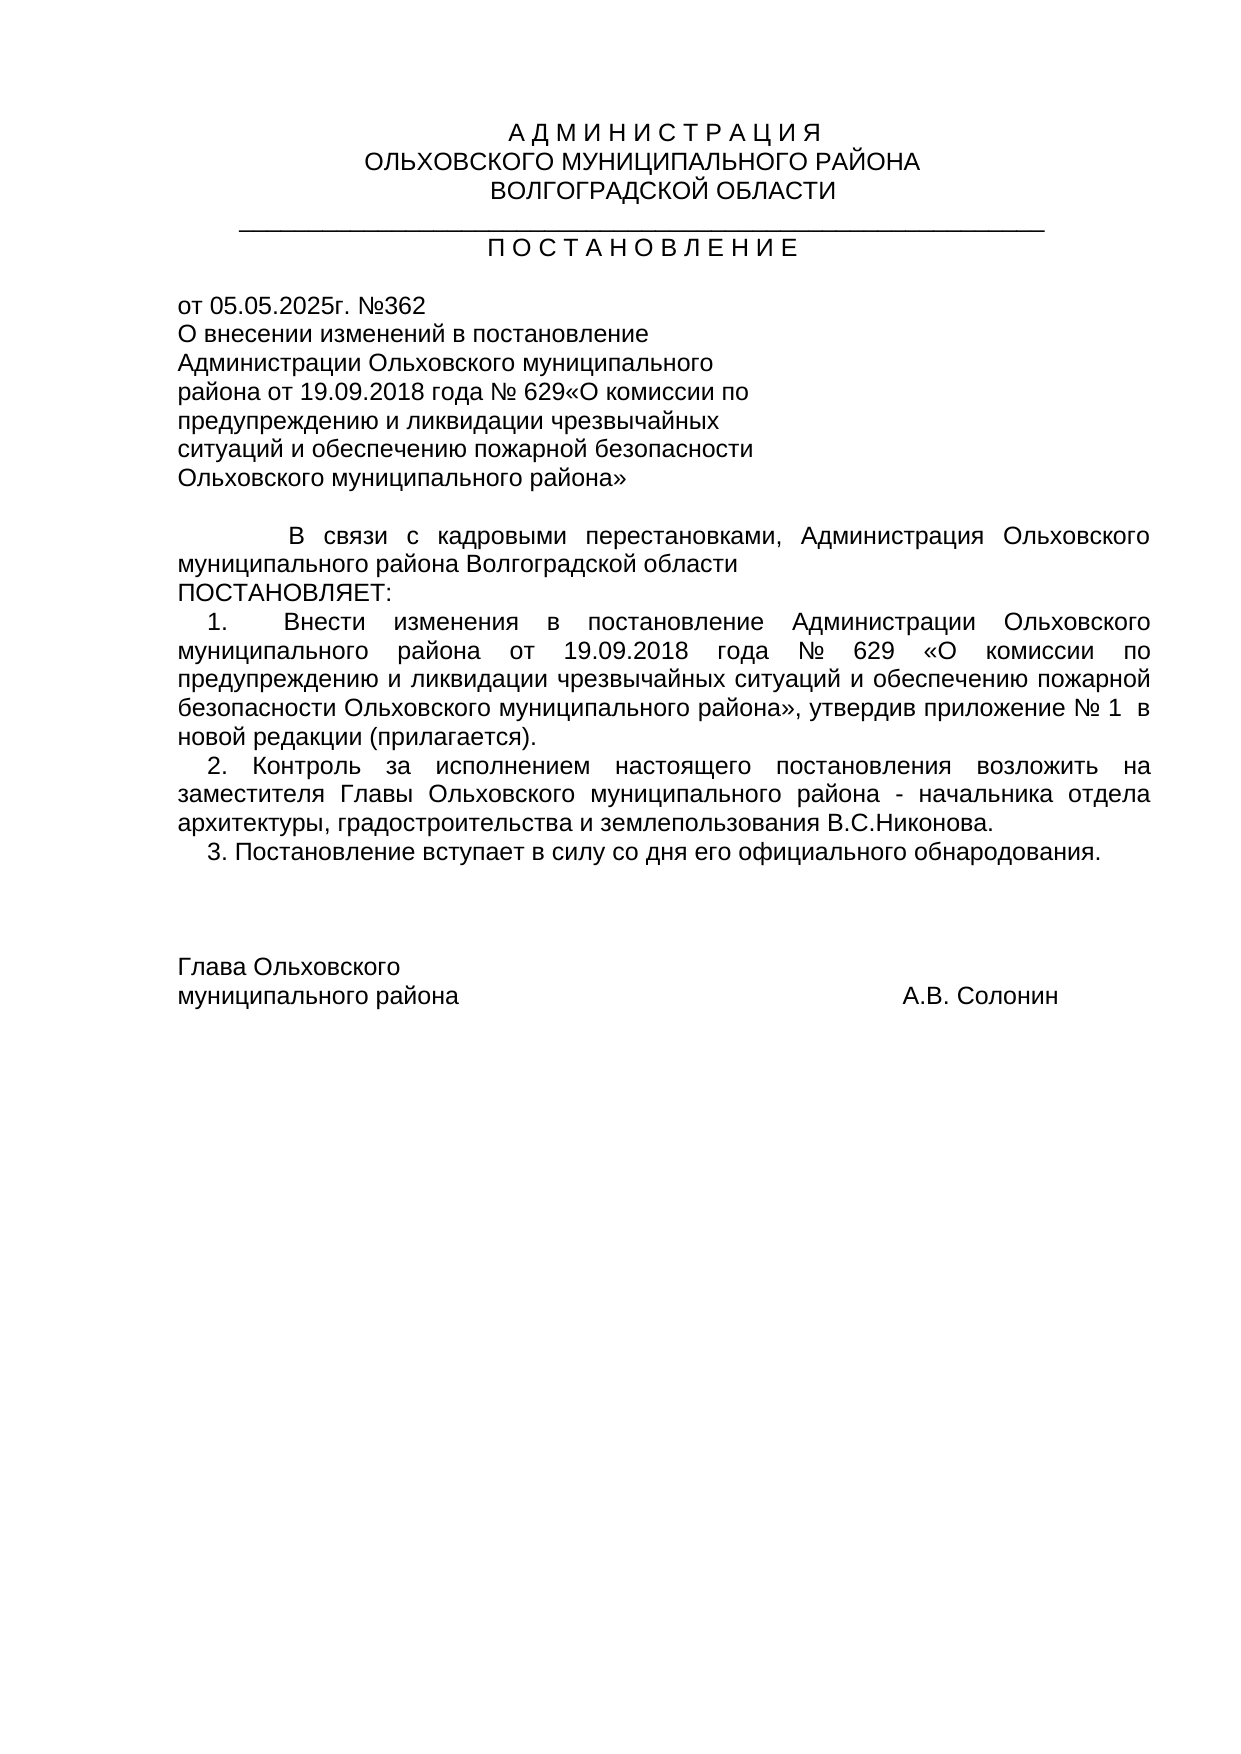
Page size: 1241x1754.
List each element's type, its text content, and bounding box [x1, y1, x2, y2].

text В связи с кадровыми перестановками, Администрация Ольховского муниципального района Волгоградской области [177, 521, 1152, 578]
text предупреждению и ликвидации чрезвычайных [177, 406, 1152, 434]
text А Д М И Н И С Т Р А Ц И Я [177, 118, 1152, 147]
text Ольховского муниципального района» [177, 463, 1152, 492]
text 2. Контроль за исполнением настоящего постановления возложить на заместителя Главы Ольховского муниципального района - начальника отдела архитектуры, градостроительства и землепользования В.С.Никонова. [177, 751, 1152, 837]
text ВОЛГОГРАДСКОЙ ОБЛАСТИ [148, 176, 1137, 204]
text П О С Т А Н О В Л Е Н И Е [148, 233, 1137, 262]
text ПОСТАНОВЛЯЕТ: [177, 578, 1152, 607]
text ОЛЬХОВСКОГО МУНИЦИПАЛЬНОГО РАЙОНА [148, 147, 1137, 176]
text Глава Ольховского [177, 952, 1152, 981]
text Администрации Ольховского муниципального [177, 348, 1152, 377]
text от 05.05.2025г. №362 [177, 291, 1152, 319]
text 1. Внести изменения в постановление Администрации Ольховского муниципального района от 19.09.2018 года № 629 «О комиссии по предупреждению и ликвидации чрезвычайных ситуаций и обеспечению пожарной безопасности Ольховского муниципального района», утвердив приложение № 1 в новой редакции (прилагается). [177, 607, 1152, 751]
text муниципального района А.В. Солонин [177, 981, 1152, 1009]
text ситуаций и обеспечению пожарной безопасности [177, 434, 1152, 463]
text __________________________________________________________ [148, 204, 1137, 233]
text района от 19.09.2018 года № 629«О комиссии по [177, 377, 1152, 406]
text О внесении изменений в постановление [177, 319, 1152, 348]
text 3. Постановление вступает в силу со дня его официального обнародования. [177, 837, 1152, 866]
